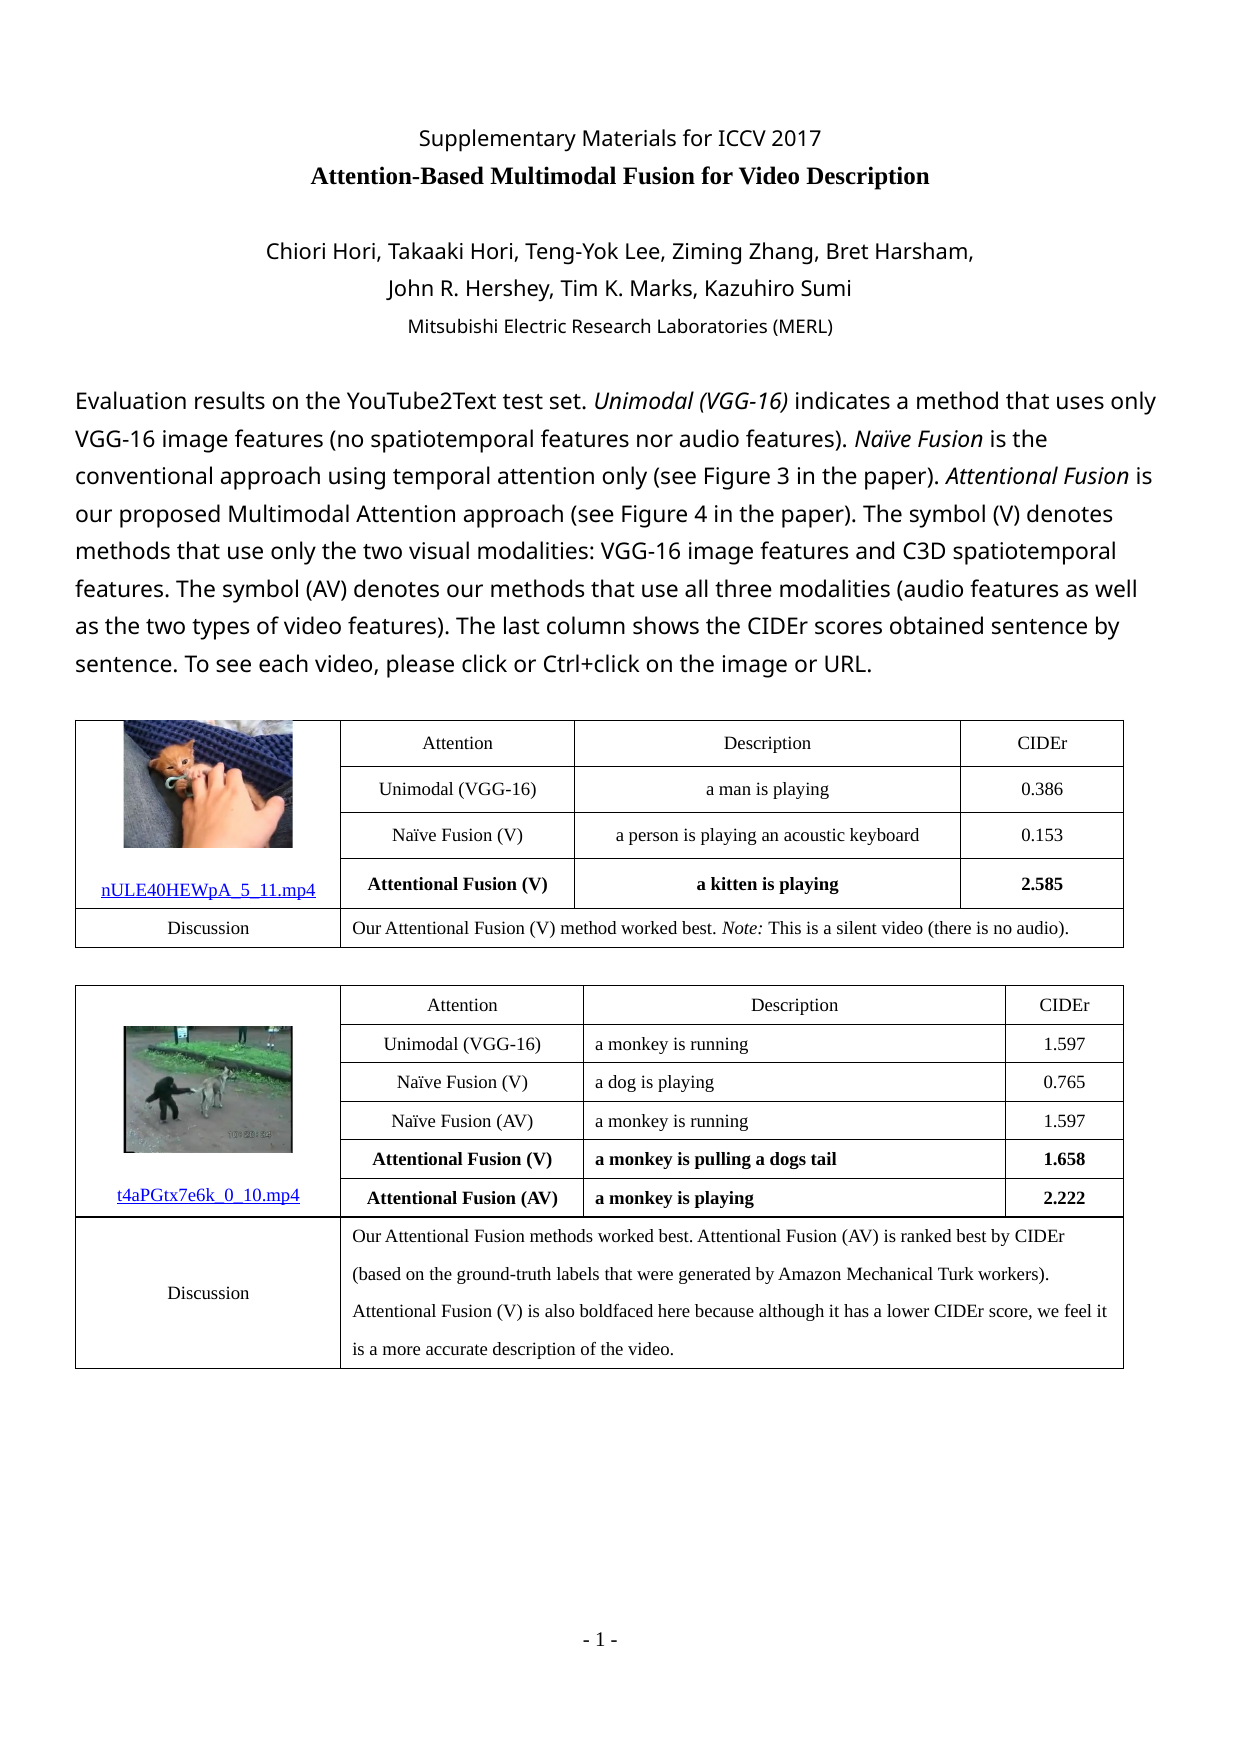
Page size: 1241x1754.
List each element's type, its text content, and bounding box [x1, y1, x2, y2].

table_cell 0.765 [1006, 1063, 1123, 1101]
table_cell 0.153 [961, 813, 1123, 858]
table_header t4aPGtx7e6k_0_10.mp4 [76, 986, 340, 1216]
table_cell a person is playing an acoustic keyboard [575, 813, 960, 858]
table_header CIDEr [1006, 986, 1123, 1024]
table_cell 0.386 [961, 767, 1123, 812]
table_cell a dog is playing [584, 1063, 1005, 1101]
table_cell a monkey is running [584, 1025, 1005, 1062]
table_cell Our Attentional Fusion methods worked best. Attentional Fusion (AV) is ranked best by CIDEr (based on the ground-truth labels that were generated by Amazon Mechanical Turk workers). Attentional Fusion (V) is also boldfaced here because although it has a lower CIDEr score, we feel it is a more accurate description of the video. [341, 1218, 1123, 1367]
table_header Description [575, 721, 960, 766]
table_header Description [584, 986, 1005, 1024]
table_cell Discussion [76, 909, 340, 947]
table_cell 1.597 [1006, 1102, 1123, 1139]
table_cell Naïve Fusion (V) [341, 813, 574, 858]
table_cell Our Attentional Fusion (V) method worked best. Note: This is a silent video (there is no audio). [341, 909, 1123, 947]
table_header Attention [341, 986, 583, 1024]
table_header nULE40HEWpA_5_11.mp4 [76, 721, 340, 908]
table_cell a monkey is running [584, 1102, 1005, 1139]
table_cell 2.585 [961, 859, 1123, 908]
table_cell Naïve Fusion (AV) [341, 1102, 583, 1139]
picture [123, 1026, 293, 1153]
table_cell a man is playing [575, 767, 960, 812]
table_cell Unimodal (VGG-16) [341, 1025, 583, 1062]
table_cell 2.222 [1006, 1179, 1123, 1216]
table_cell Discussion [76, 1218, 340, 1367]
text John R. Hershey, Tim K. Marks, Kazuhiro Sumi [75, 269, 1165, 307]
list Evaluation results on the YouTube2Text test set. Unimodal (VGG-16) indicates a method that uses only VGG-16 image features (no spatiotemporal features nor audio features). Naïve Fusion is the conventional approach using temporal attention only (see Figure 3 in the paper). Attentional Fusion is our proposed Multimodal Attention approach (see Figure 4 in the paper). The symbol (V) denotes methods that use only the two visual modalities: VGG-16 image features and C3D spatiotemporal features. The symbol (AV) denotes our methods that use all three modalities (audio features as well as the two types of video features). The last column shows the CIDEr scores obtained sentence by sentence. To see each video, please click or Ctrl+click on the image or URL. [75, 382, 1165, 682]
table_cell Attentional Fusion (V) [341, 859, 574, 908]
table_cell 1.597 [1006, 1025, 1123, 1062]
table_cell Unimodal (VGG-16) [341, 767, 574, 812]
text Mitsubishi Electric Research Laboratories (MERL) [75, 307, 1165, 344]
text Attention-Based Multimodal Fusion for Video Description [75, 157, 1165, 194]
table_cell a monkey is playing [584, 1179, 1005, 1216]
picture [123, 720, 293, 848]
table_cell Attentional Fusion (AV) [341, 1179, 583, 1216]
table_cell a monkey is pulling a dogs tail [584, 1140, 1005, 1178]
text Supplementary Materials for ICCV 2017 [75, 119, 1165, 157]
table_header Attention [341, 721, 574, 766]
text Chiori Hori, Takaaki Hori, Teng-Yok Lee, Ziming Zhang, Bret Harsham, [75, 232, 1165, 269]
table_header CIDEr [961, 721, 1123, 766]
table_cell Naïve Fusion (V) [341, 1063, 583, 1101]
table_cell a kitten is playing [575, 859, 960, 908]
table_cell 1.658 [1006, 1140, 1123, 1178]
table_cell Attentional Fusion (V) [341, 1140, 583, 1178]
